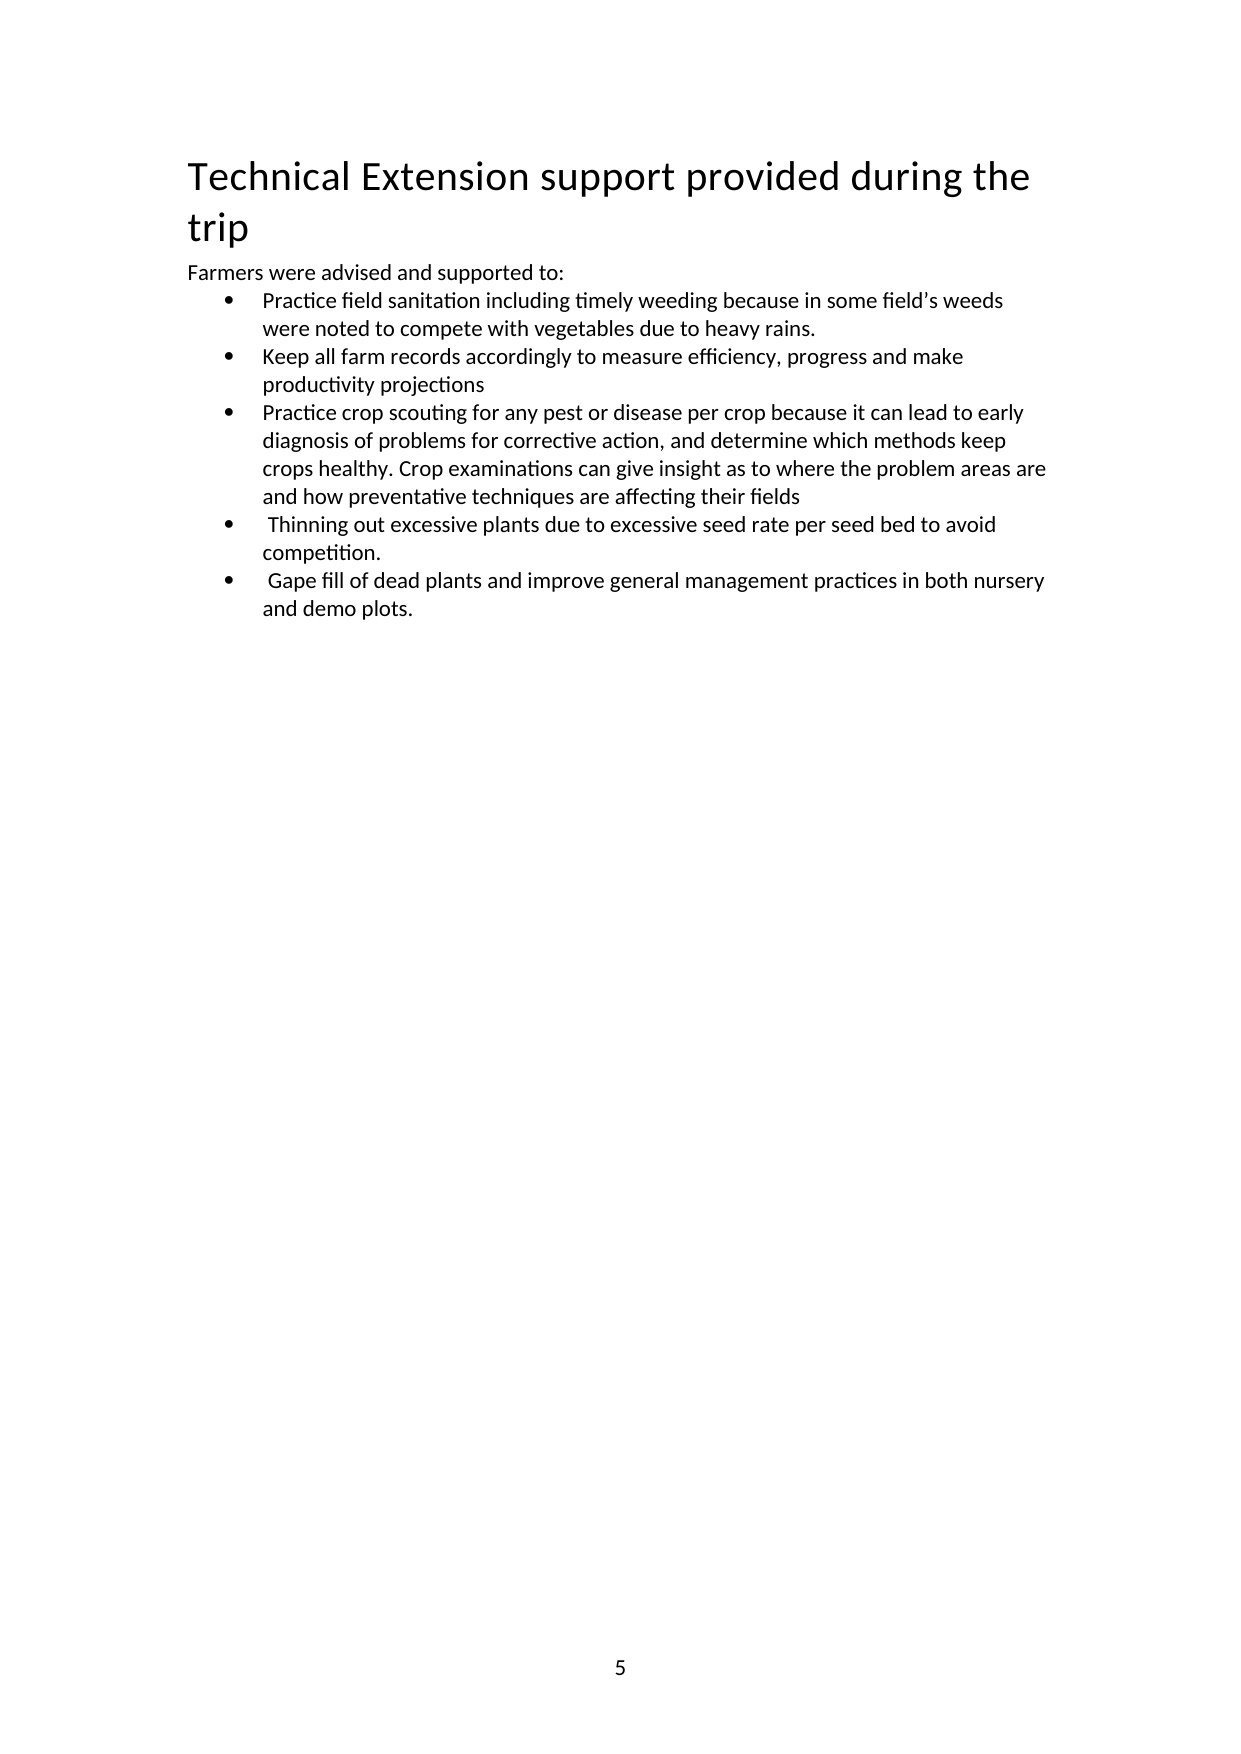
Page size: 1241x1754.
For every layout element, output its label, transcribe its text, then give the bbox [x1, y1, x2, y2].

list Thinning out excessive plants due to excessive seed rate per seed bed to avoid competition. [225, 510, 1053, 566]
subtitle Technical Extension support provided during the trip [187, 150, 1053, 252]
list Practice crop scouting for any pest or disease per crop because it can lead to early diagnosis of problems for corrective action, and determine which methods keep crops healthy. Crop examinations can give insight as to where the problem areas are and how preventative techniques are affecting their fields [225, 398, 1053, 510]
list Practice field sanitation including timely weeding because in some field’s weeds were noted to compete with vegetables due to heavy rains. [225, 286, 1053, 342]
list Gape fill of dead plants and improve general management practices in both nursery and demo plots. [225, 566, 1053, 622]
list Keep all farm records accordingly to measure efficiency, progress and make productivity projections [225, 342, 1053, 398]
text Farmers were advised and supported to: [187, 258, 1053, 286]
